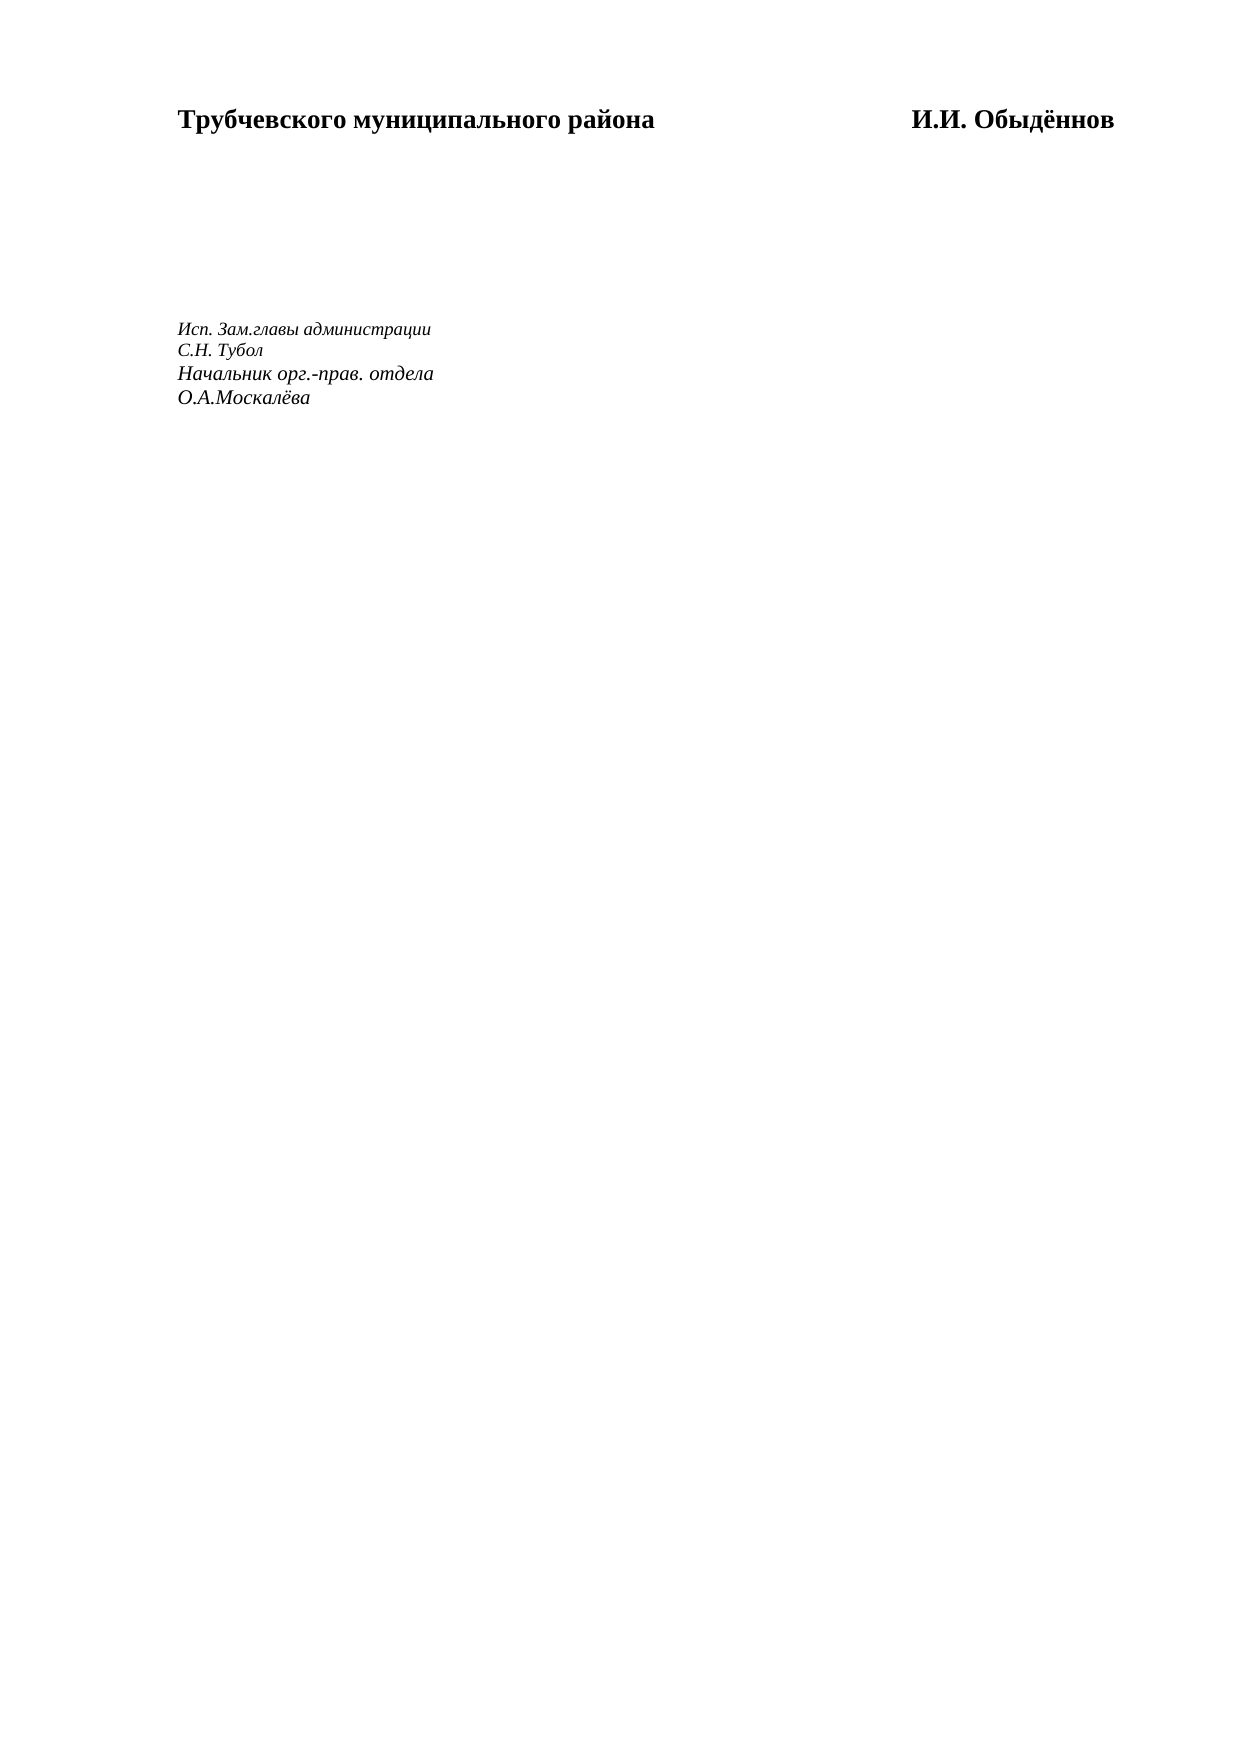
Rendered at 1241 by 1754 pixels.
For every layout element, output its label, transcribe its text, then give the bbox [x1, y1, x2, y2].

text О.А.Москалёва [177, 385, 1152, 409]
text Исп. Зам.главы администрации [177, 318, 1152, 339]
text Начальник орг.-прав. отдела [177, 361, 1152, 385]
text С.Н. Тубол [177, 339, 1152, 361]
text Трубчевского муниципального района И.И. Обыдённов [177, 103, 1152, 134]
